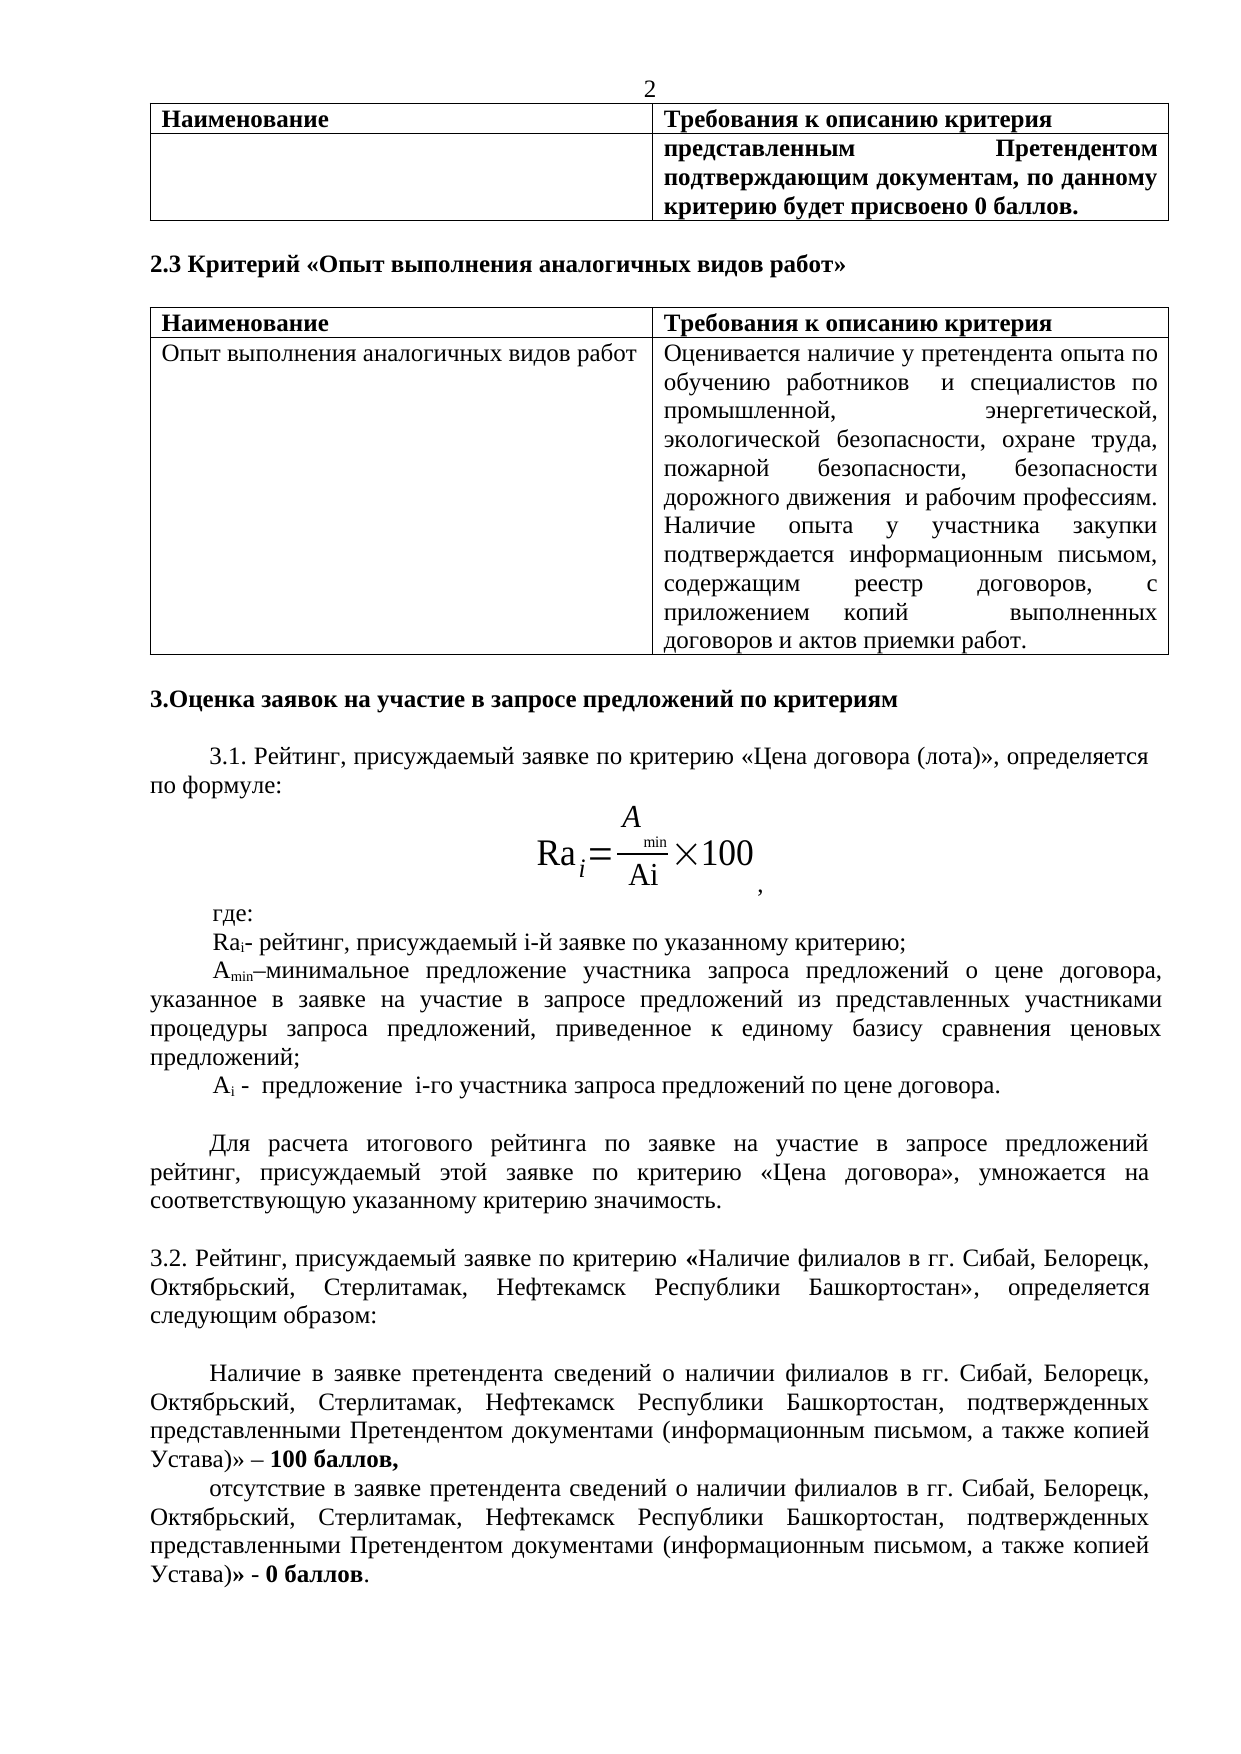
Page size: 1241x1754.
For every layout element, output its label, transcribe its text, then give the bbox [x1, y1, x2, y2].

text 3.2. Рейтинг, присуждаемый заявке по критерию «Наличие филиалов в гг. Сибай, Белорецк, Октябрьский, Стерлитамак, Нефтекамск Республики Башкортостан», определяется следующим образом: [150, 1243, 1150, 1329]
text Rai- рейтинг, присуждаемый i-й заявке по указанному критерию; [150, 927, 1150, 956]
text Для расчета итогового рейтинга по заявке на участие в запросе предложений рейтинг, присуждаемый этой заявке по критерию «Цена договора», умножается на соответствующую указанному критерию значимость. [150, 1128, 1150, 1214]
text 3.1. Рейтинг, присуждаемый заявке по критерию «Цена договора (лота)», определяется по формуле: [150, 741, 1150, 799]
text Ai - предложение i-го участника запроса предложений по цене договора. [150, 1071, 1150, 1099]
table_header Наименование [151, 308, 652, 337]
text 2.3 Критерий «Опыт выполнения аналогичных видов работ» [150, 249, 1150, 278]
table_header Наименование [151, 104, 652, 132]
table_header Требования к описанию критерия [653, 104, 1168, 132]
text Amin–минимальное предложение участника запроса предложений о цене договора, указанное в заявке на участие в запросе предложений из представленных участниками процедуры запроса предложений, приведенное к единому базису сравнения ценовых предложений; [150, 956, 1163, 1071]
text Наличие в заявке претендента сведений о наличии филиалов в гг. Сибай, Белорецк, Октябрьский, Стерлитамак, Нефтекамск Республики Башкортостан, подтвержденных представленными Претендентом документами (информационным письмом, а также копией Устава)» – 100 баллов, [150, 1358, 1150, 1473]
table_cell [151, 134, 652, 220]
table_cell Опыт выполнения аналогичных видов работ [151, 338, 652, 654]
text где: [150, 898, 1150, 927]
text , [150, 799, 1150, 898]
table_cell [653, 134, 1168, 220]
table_header Требования к описанию критерия [653, 308, 1168, 337]
text 3.Оценка заявок на участие в запросе предложений по критериям [150, 684, 1150, 713]
text отсутствие в заявке претендента сведений о наличии филиалов в гг. Сибай, Белорецк, Октябрьский, Стерлитамак, Нефтекамск Республики Башкортостан, подтвержденных представленными Претендентом документами (информационным письмом, а также копией Устава)» - 0 баллов. [150, 1473, 1150, 1588]
table_cell Оценивается наличие у претендента опыта по обучению работников и специалистов по промышленной, энергетической, экологической безопасности, охране труда, пожарной безопасности, безопасности дорожного движения и рабочим профессиям. Наличие опыта у участника закупки подтверждается информационным письмом, содержащим реестр договоров, с приложением копий выполненных договоров и актов приемки работ. [653, 338, 1168, 654]
